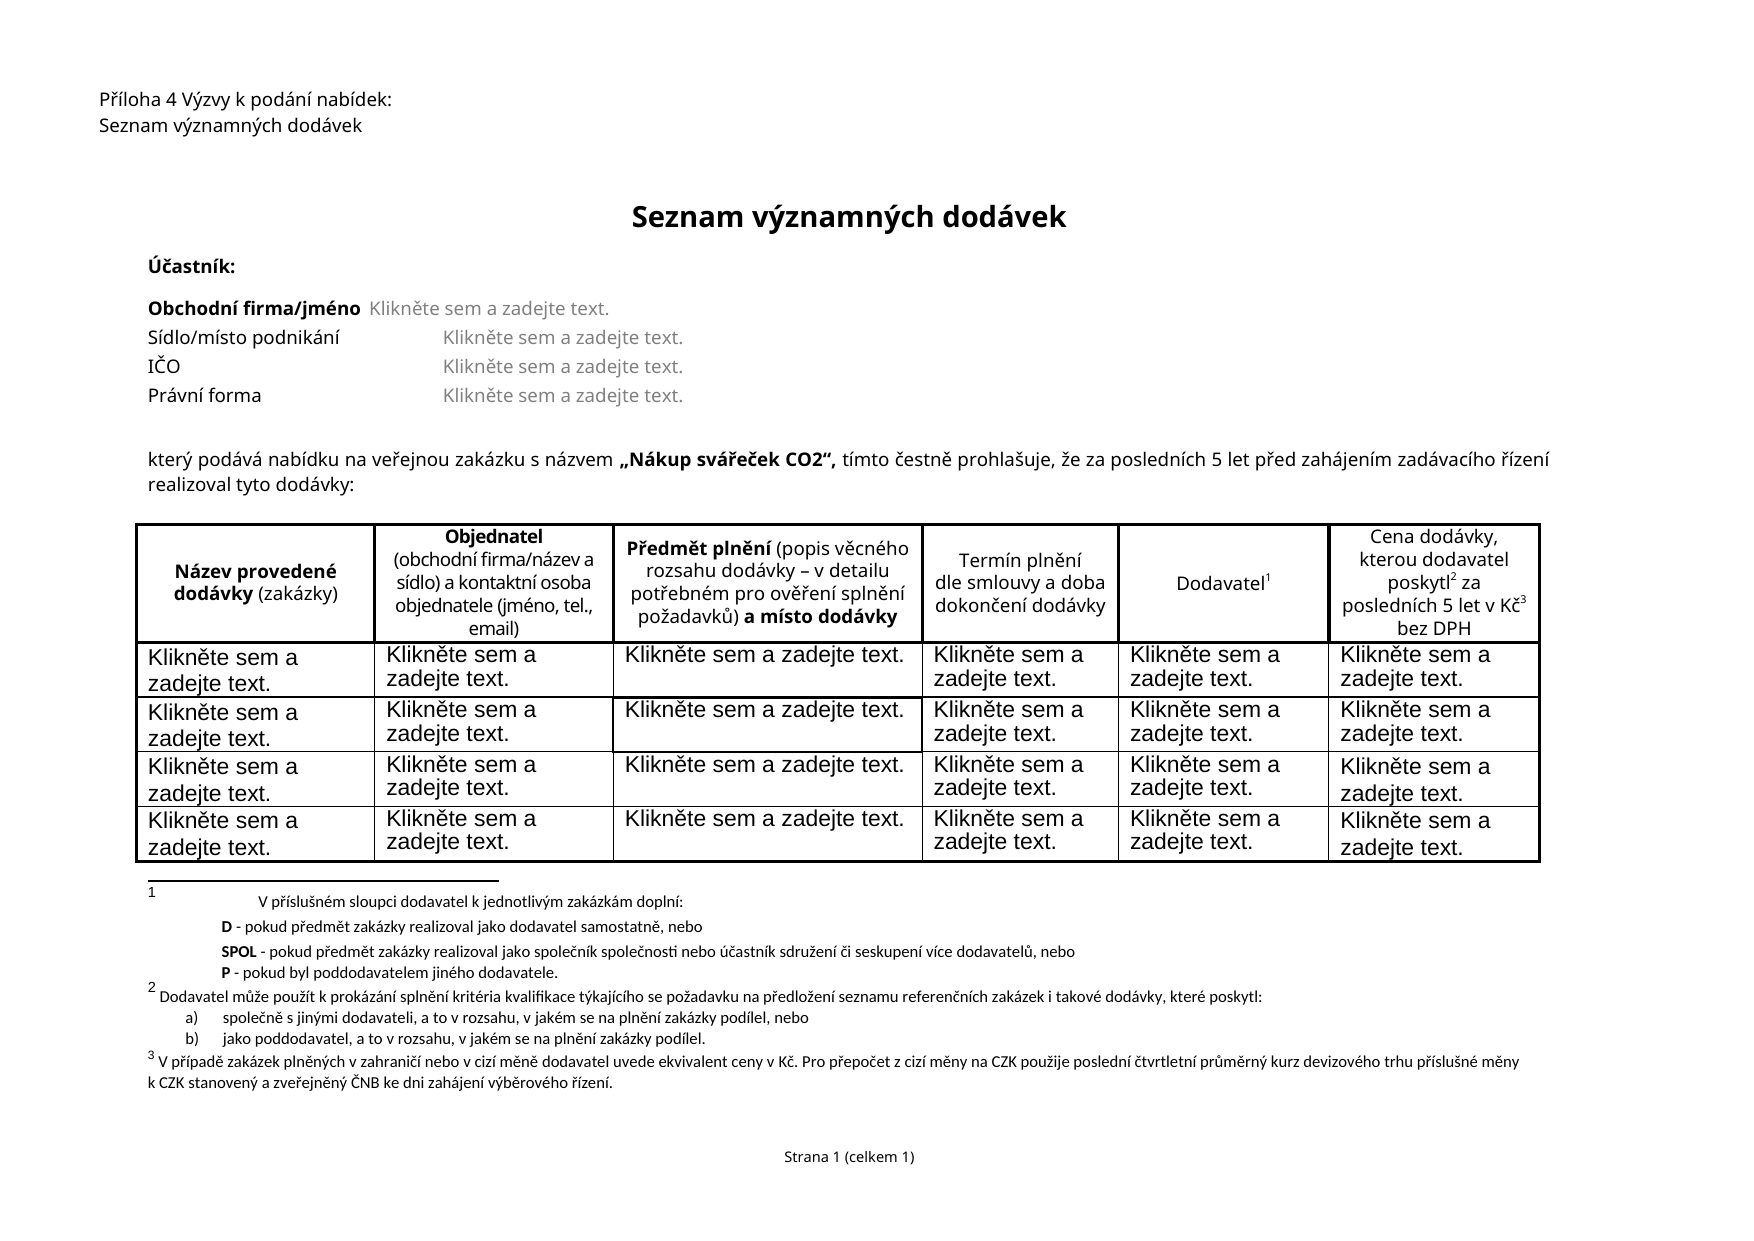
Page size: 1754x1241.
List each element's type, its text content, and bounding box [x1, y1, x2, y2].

table_header Termín plnění dle smlouvy a doba dokončení dodávky [924, 526, 1117, 641]
table_header Cena dodávky, kterou dodavatel poskytl za posledních 5 let v Kč bez DPH [1331, 526, 1538, 641]
text Sídlo/místo podnikání [148, 321, 1551, 350]
table_header Název provedené dodávky (zakázky) [138, 526, 373, 641]
table_header Objednatel (obchodní firma/název a sídlo) a kontaktní osoba objednatele (jméno, tel., email) [376, 526, 612, 641]
text Právní forma [148, 379, 1551, 408]
text který podává nabídku na veřejnou zakázku s názvem „Nákup svářeček CO2“, tímto čestně prohlašuje, že za posledních 5 let před zahájením zadávacího řízení realizoval tyto dodávky: [148, 446, 1551, 497]
text Účastník: [148, 249, 1551, 279]
title Seznam významných dodávek [148, 196, 1551, 236]
text IČO [148, 350, 1551, 379]
table_header Dodavatel [1120, 526, 1327, 641]
text Obchodní firma/jméno [148, 292, 1551, 321]
table_header Předmět plnění (popis věcného rozsahu dodávky – v detailu potřebném pro ověření splnění požadavků) a místo dodávky [615, 526, 921, 641]
